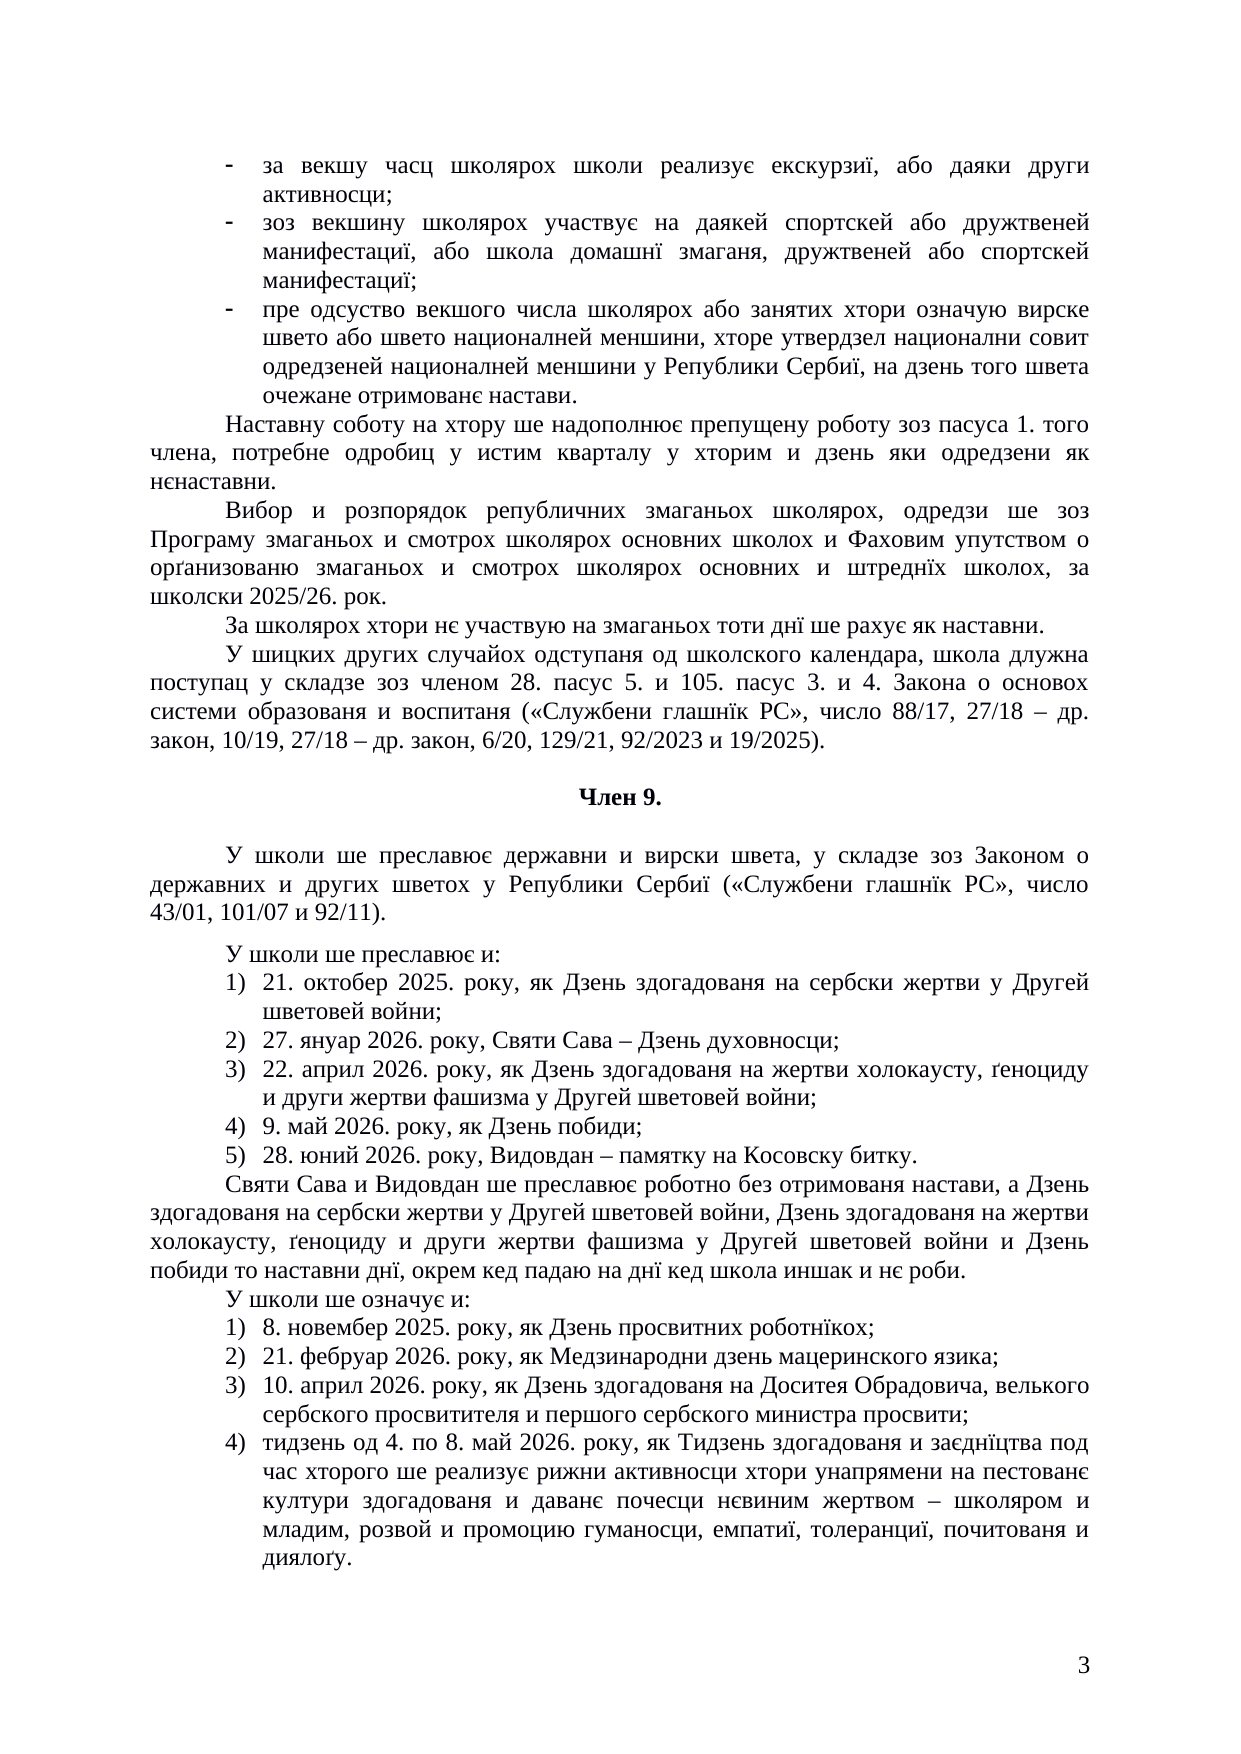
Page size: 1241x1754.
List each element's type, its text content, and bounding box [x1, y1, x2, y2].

text Святи Сава и Видовдан ше преславює роботно без отримованя настави, а Дзень здогадованя на сербски жертви у Другей шветовей войни, Дзень здогадованя на жертви холокаусту, ґеноциду и други жертви фашизма у Другей шветовей войни и Дзень побиди то наставни днї, окрем кед падаю на днї кед школа иншак и нє роби. [150, 1169, 1090, 1284]
text У школи ше преславює и: [150, 939, 1090, 967]
list 21. фебруар 2026. року, як Медзинародни дзень мацеринского язика; [225, 1341, 1090, 1370]
list тидзень од 4. по 8. май 2026. року, як Тидзень здогадованя и заєднїцтва под час хторого ше реализує рижни активносци хтори унапрямени на пестованє култури здогадованя и даванє почесци нєвиним жертвом ‒ школяром и младим, розвой и промоцию гуманосци, емпатиї, толеранциї, почитованя и диялоґу. [225, 1427, 1090, 1571]
list за векшу часц школярох школи реализує екскурзиї, або даяки други активносци; [225, 150, 1090, 207]
list 22. април 2026. року, як Дзень здогадованя на жертви холокаусту, ґеноциду и други жертви фашизма у Другей шветовей войни; [225, 1054, 1090, 1111]
text Наставну соботу на хтору ше надополнює прeпущeну роботу зоз пасуса 1. того члeна, потребне одробиц у истим кварталу у хторим и дзeнь яки одредзени як нєнаставни. [150, 409, 1090, 495]
list 21. октобер 2025. року, як Дзень здогадованя на сербски жертви у Другей шветовей войни; [225, 967, 1090, 1025]
list 28. юний 2026. року, Видовдан – памятку на Косовску битку. [225, 1140, 1090, 1169]
list зоз векшину школярох участвує на даякeй спортскeй або дружтвенeй манифестациї, або школа домашнї змаганя, дружтвеней або спортскей манифестациї; [225, 207, 1090, 294]
text За школярох хтори нє участвую на змаганьох тоти днї ше рахує як наставни. [150, 610, 1090, 639]
text У школи ше означує и: [150, 1284, 1090, 1312]
list 27. януар 2026. року, Святи Сава – Дзень духовносци; [225, 1025, 1090, 1054]
text Член 9. [150, 782, 1090, 811]
list 10. април 2026. року, як Дзень здогадованя на Доситея Обрадовича, велького сербского просвитителя и першого сербского министра просвити; [225, 1370, 1090, 1427]
list 8. новембер 2025. року, як Дзень просвитних роботнїкох; [225, 1312, 1090, 1341]
text У шицких других случайох одступаня од школского календара, школа длужна поступац у складзe зоз члeном 28. пасус 5. и 105. пасус 3. и 4. Закона о основох системи образованя и воспитаня («Службени глашнїк РС», число 88/17, 27/18 – др. закон, 10/19, 27/18 – др. закон, 6/20, 129/21, 92/2023 и 19/2025). [150, 639, 1090, 754]
text Вибор и розпорядок републичних змаганьох школярох, одредзи ше зоз Програму змаганьох и смотрох школярох основних школох и Фаховим упутством о орґанизованю змаганьох и смотрох школярох основних и штреднїх школох, за школски 2025/26. рок. [150, 495, 1090, 610]
list 9. май 2026. року, як Дзень побиди; [225, 1111, 1090, 1140]
list прe одсуство векшого числа школярох або занятих хтори означую вирскe швeто або швето националней меншини, хторе утвердзел национални совит одредзеней националней меншини у Републики Сербиї, на дзeнь того швeта очежанe отримованє настави. [225, 294, 1090, 409]
text У школи ше прeславює дeржавни и вирски швeта, у складзe зоз Законом о державних и других шветох у Републики Сербиї («Службени глашнїк РС», число 43/01, 101/07 и 92/11). [150, 840, 1090, 926]
